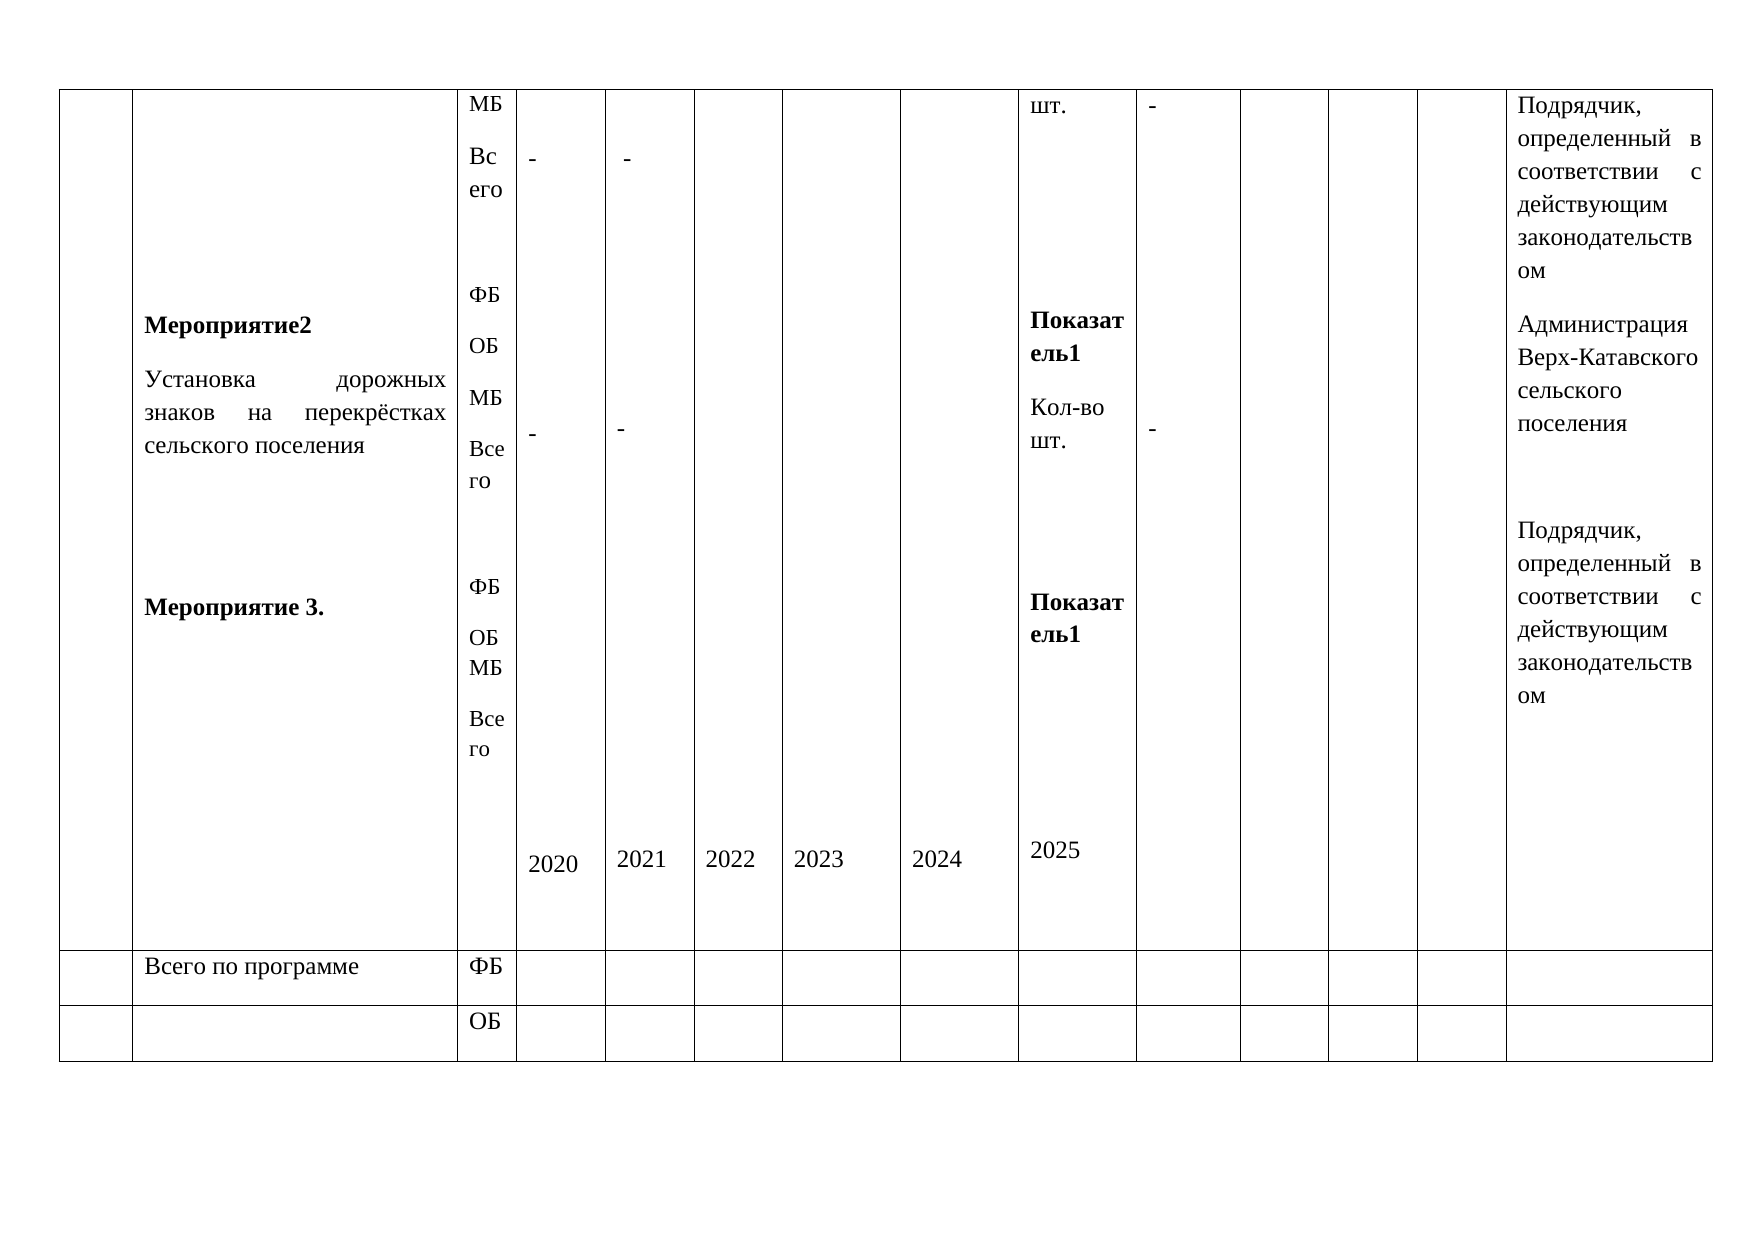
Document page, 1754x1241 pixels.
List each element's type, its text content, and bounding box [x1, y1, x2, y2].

table_cell [1019, 1006, 1136, 1061]
table_cell [1418, 1006, 1506, 1061]
table_cell ФБ [458, 951, 516, 1005]
table_cell [1241, 1006, 1328, 1061]
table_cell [133, 90, 457, 950]
table_cell [695, 1006, 782, 1061]
table_cell [133, 1006, 457, 1061]
table_cell [517, 1006, 605, 1061]
table_cell [517, 951, 605, 1005]
table_cell [1418, 951, 1506, 1005]
table_cell 2022 [695, 90, 782, 950]
table_cell [1241, 951, 1328, 1005]
table_cell [1137, 1006, 1240, 1061]
table_cell [606, 951, 694, 1005]
table_cell [60, 90, 132, 950]
table_cell [695, 951, 782, 1005]
table_cell [60, 1006, 132, 1061]
table_cell [901, 1006, 1018, 1061]
table_cell [1507, 951, 1712, 1005]
table_cell [606, 1006, 694, 1061]
table_cell 2023 [783, 90, 900, 950]
table_cell ОБ [458, 1006, 516, 1061]
table_cell [60, 951, 132, 1005]
table_cell - - 2021 [606, 90, 694, 950]
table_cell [1019, 90, 1136, 950]
table_cell [1418, 90, 1506, 950]
table_cell [783, 1006, 900, 1061]
table_cell [1137, 951, 1240, 1005]
table_cell [1241, 90, 1328, 950]
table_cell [1507, 90, 1712, 950]
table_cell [458, 90, 516, 950]
table_cell - - [1137, 90, 1240, 950]
table_cell [783, 951, 900, 1005]
table_cell 2024 [901, 90, 1018, 950]
table_cell [901, 951, 1018, 1005]
table_cell - - 2020 [517, 90, 605, 950]
table_cell [1329, 1006, 1417, 1061]
table_cell Всего по программе [133, 951, 457, 1005]
table_cell [1019, 951, 1136, 1005]
table_cell [1329, 951, 1417, 1005]
table_cell [1507, 1006, 1712, 1061]
table_cell [1329, 90, 1417, 950]
